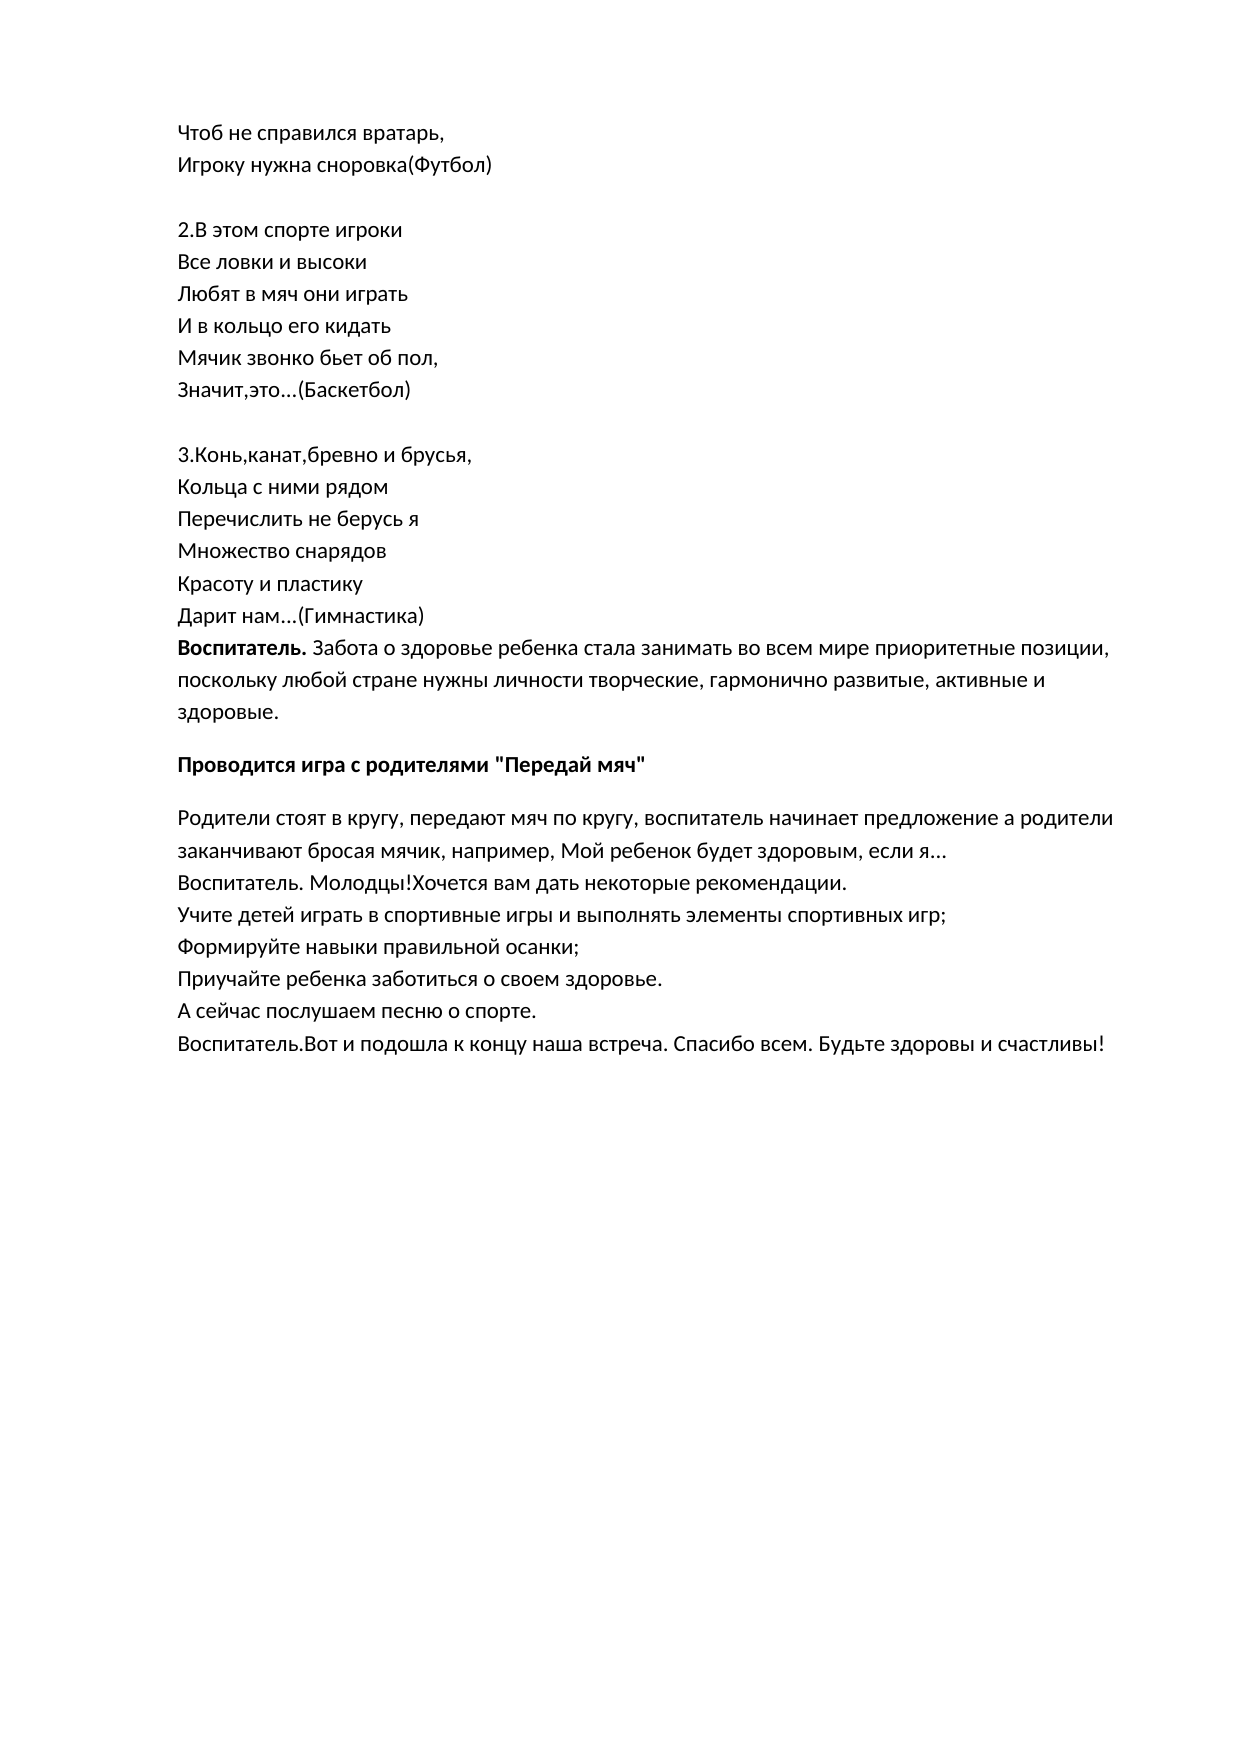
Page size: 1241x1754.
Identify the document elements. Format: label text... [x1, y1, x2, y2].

text Проводится игра с родителями "Передай мяч" [177, 751, 1152, 778]
text Родители стоят в кругу, передают мяч по кругу, воспитатель начинает предложение а родители заканчивают бросая мячик, например, Мой ребенок будет здоровым, если я... Воспитатель. Молодцы!Хочется вам дать некоторые рекомендации. Учите детей играть в спортивные игры и выполнять элементы спортивных игр; Формируйте навыки правильной осанки; Приучайте ребенка заботиться о своем здоровье. А сейчас послушаем песню о спорте. Воспитатель.Вот и подошла к концу наша встреча. Спасибо всем. Будьте здоровы и счастливы! [177, 803, 1152, 1057]
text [177, 118, 1152, 726]
